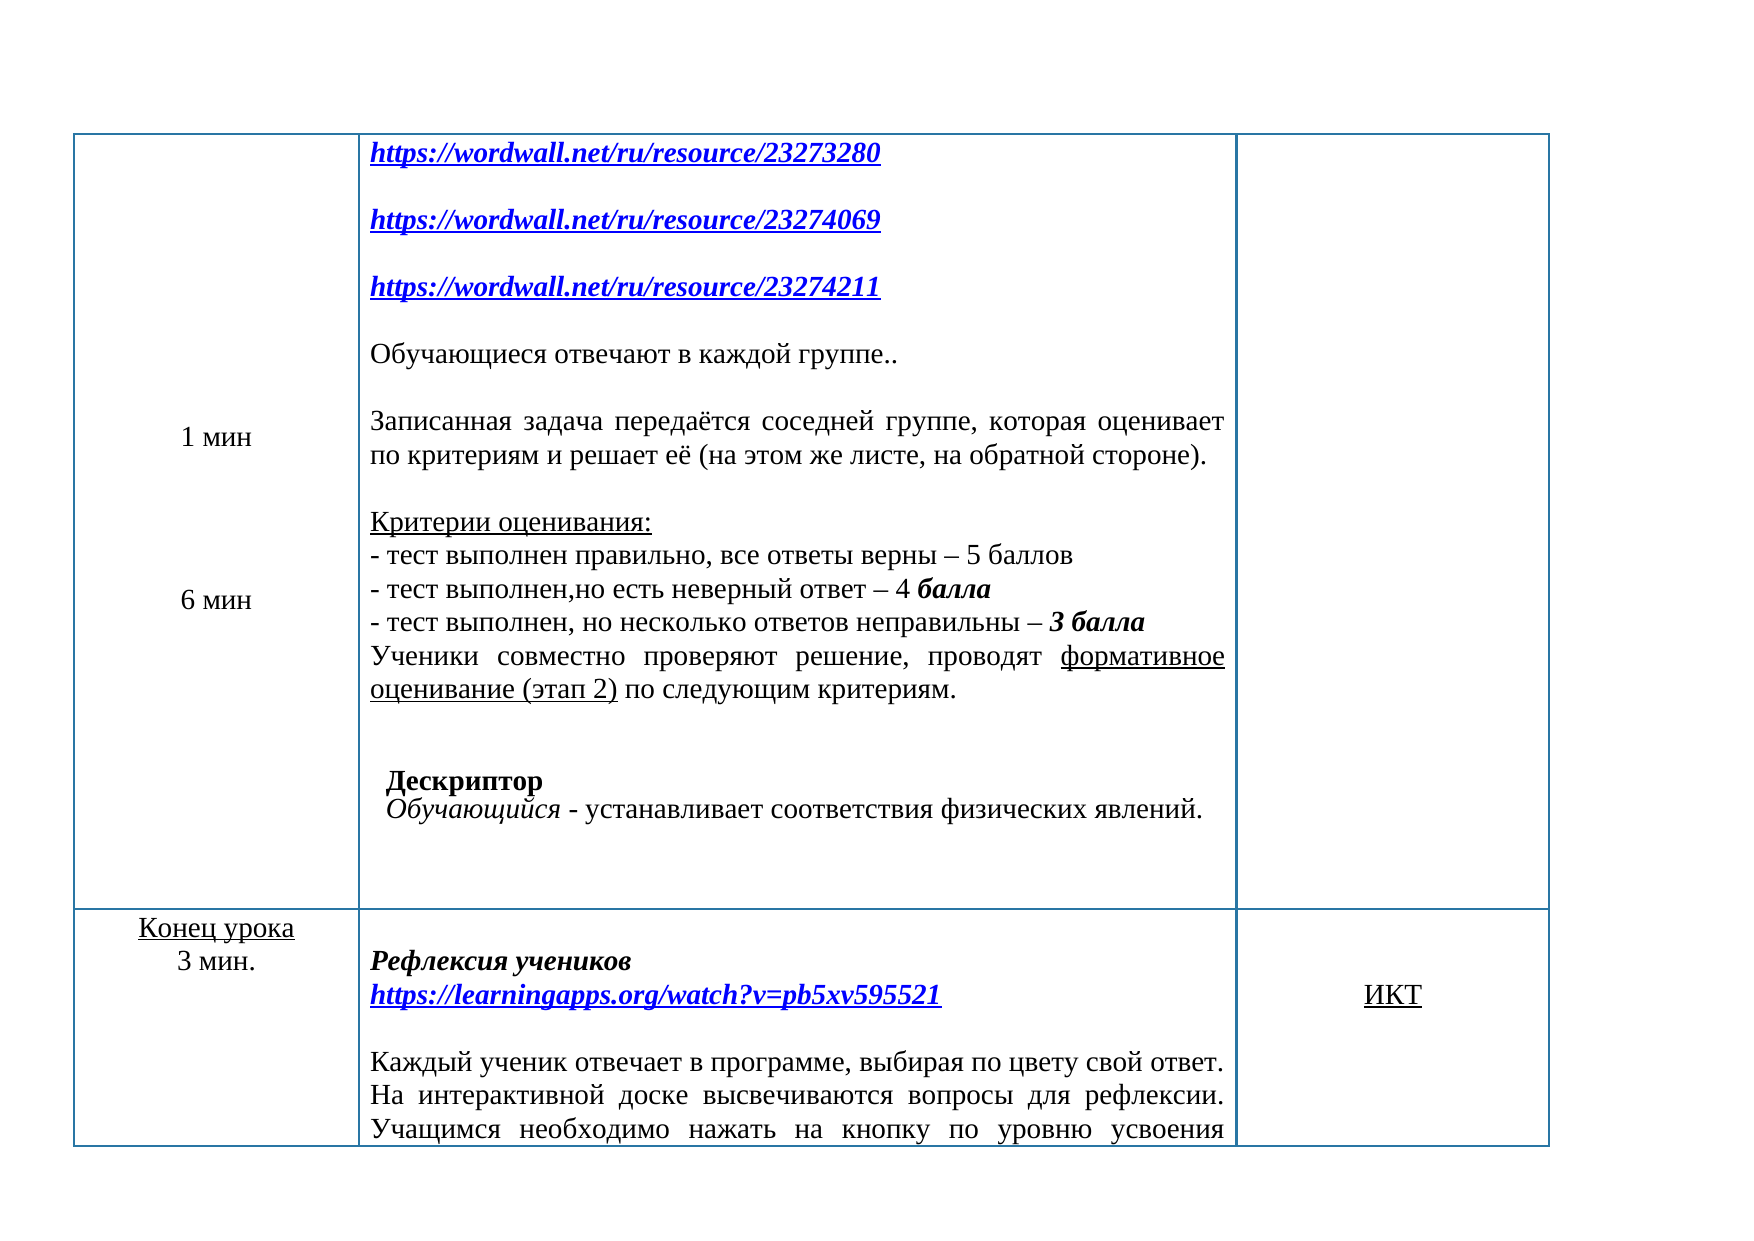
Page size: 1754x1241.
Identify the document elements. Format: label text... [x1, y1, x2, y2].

table_cell ИКТ [1238, 910, 1548, 1144]
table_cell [360, 135, 1235, 908]
table_cell Конец урока 3 мин. [75, 910, 358, 1144]
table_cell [1238, 135, 1548, 908]
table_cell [360, 910, 1235, 1144]
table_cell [75, 135, 358, 908]
